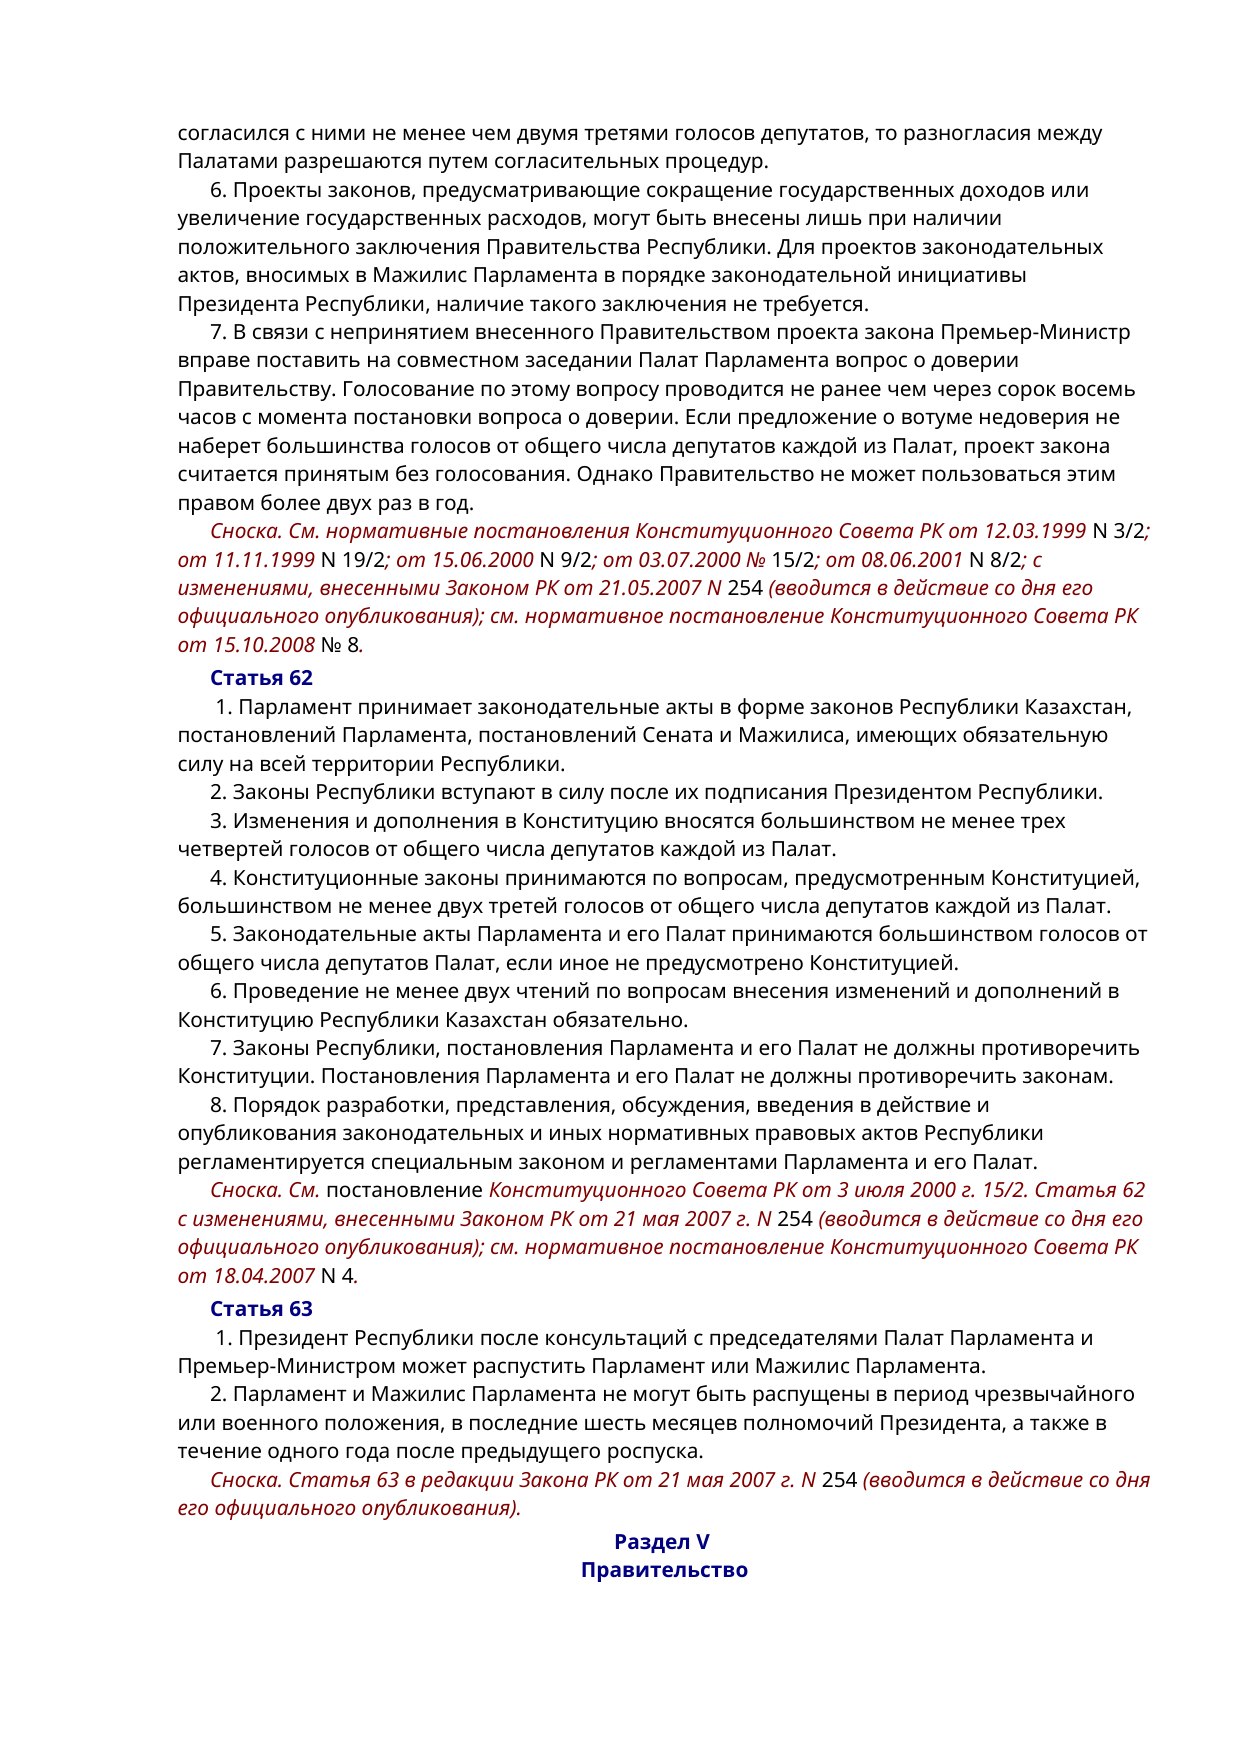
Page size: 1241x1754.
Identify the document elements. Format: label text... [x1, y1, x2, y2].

text Раздел V Правительство [177, 1527, 1152, 1584]
text Статья 63 1. Президент Республики после консультаций с председателями Палат Парламента и Премьер-Министром может распустить Парламент или Мажилис Парламента. 2. Парламент и Мажилис Парламента не могут быть распущены в период чрезвычайного или военного положения, в последние шесть месяцев полномочий Президента, а также в течение одного года после предыдущего роспуска. Сноска. Статья 63 в редакции Закона РК от 21 мая 2007 г. N 254 (вводится в действие со дня его официального опубликования). [177, 1294, 1152, 1522]
text Статья 62 1. Парламент принимает законодательные акты в форме законов Республики Казахстан, постановлений Парламента, постановлений Сената и Мажилиса, имеющих обязательную силу на всей территории Республики. 2. Законы Республики вступают в силу после их подписания Президентом Республики. 3. Изменения и дополнения в Конституцию вносятся большинством не менее трех четвертей голосов от общего числа депутатов каждой из Палат. 4. Конституционные законы принимаются по вопросам, предусмотренным Конституцией, большинством не менее двух третей голосов от общего числа депутатов каждой из Палат. 5. Законодательные акты Парламента и его Палат принимаются большинством голосов от общего числа депутатов Палат, если иное не предусмотрено Конституцией. 6. Проведение не менее двух чтений по вопросам внесения изменений и дополнений в Конституцию Республики Казахстан обязательно. 7. Законы Республики, постановления Парламента и его Палат не должны противоречить Конституции. Постановления Парламента и его Палат не должны противоречить законам. 8. Порядок разработки, представления, обсуждения, введения в действие и опубликования законодательных и иных нормативных правовых актов Республики регламентируется специальным законом и регламентами Парламента и его Палат. Сноска. См. постановление Конституционного Совета РК от 3 июля 2000 г. 15/2. Статья 62 с изменениями, внесенными Законом РК от 21 мая 2007 г. N 254 (вводится в действие со дня его официального опубликования); см. нормативное постановление Конституционного Совета РК от 18.04.2007 N 4. [177, 663, 1152, 1289]
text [177, 118, 1152, 658]
